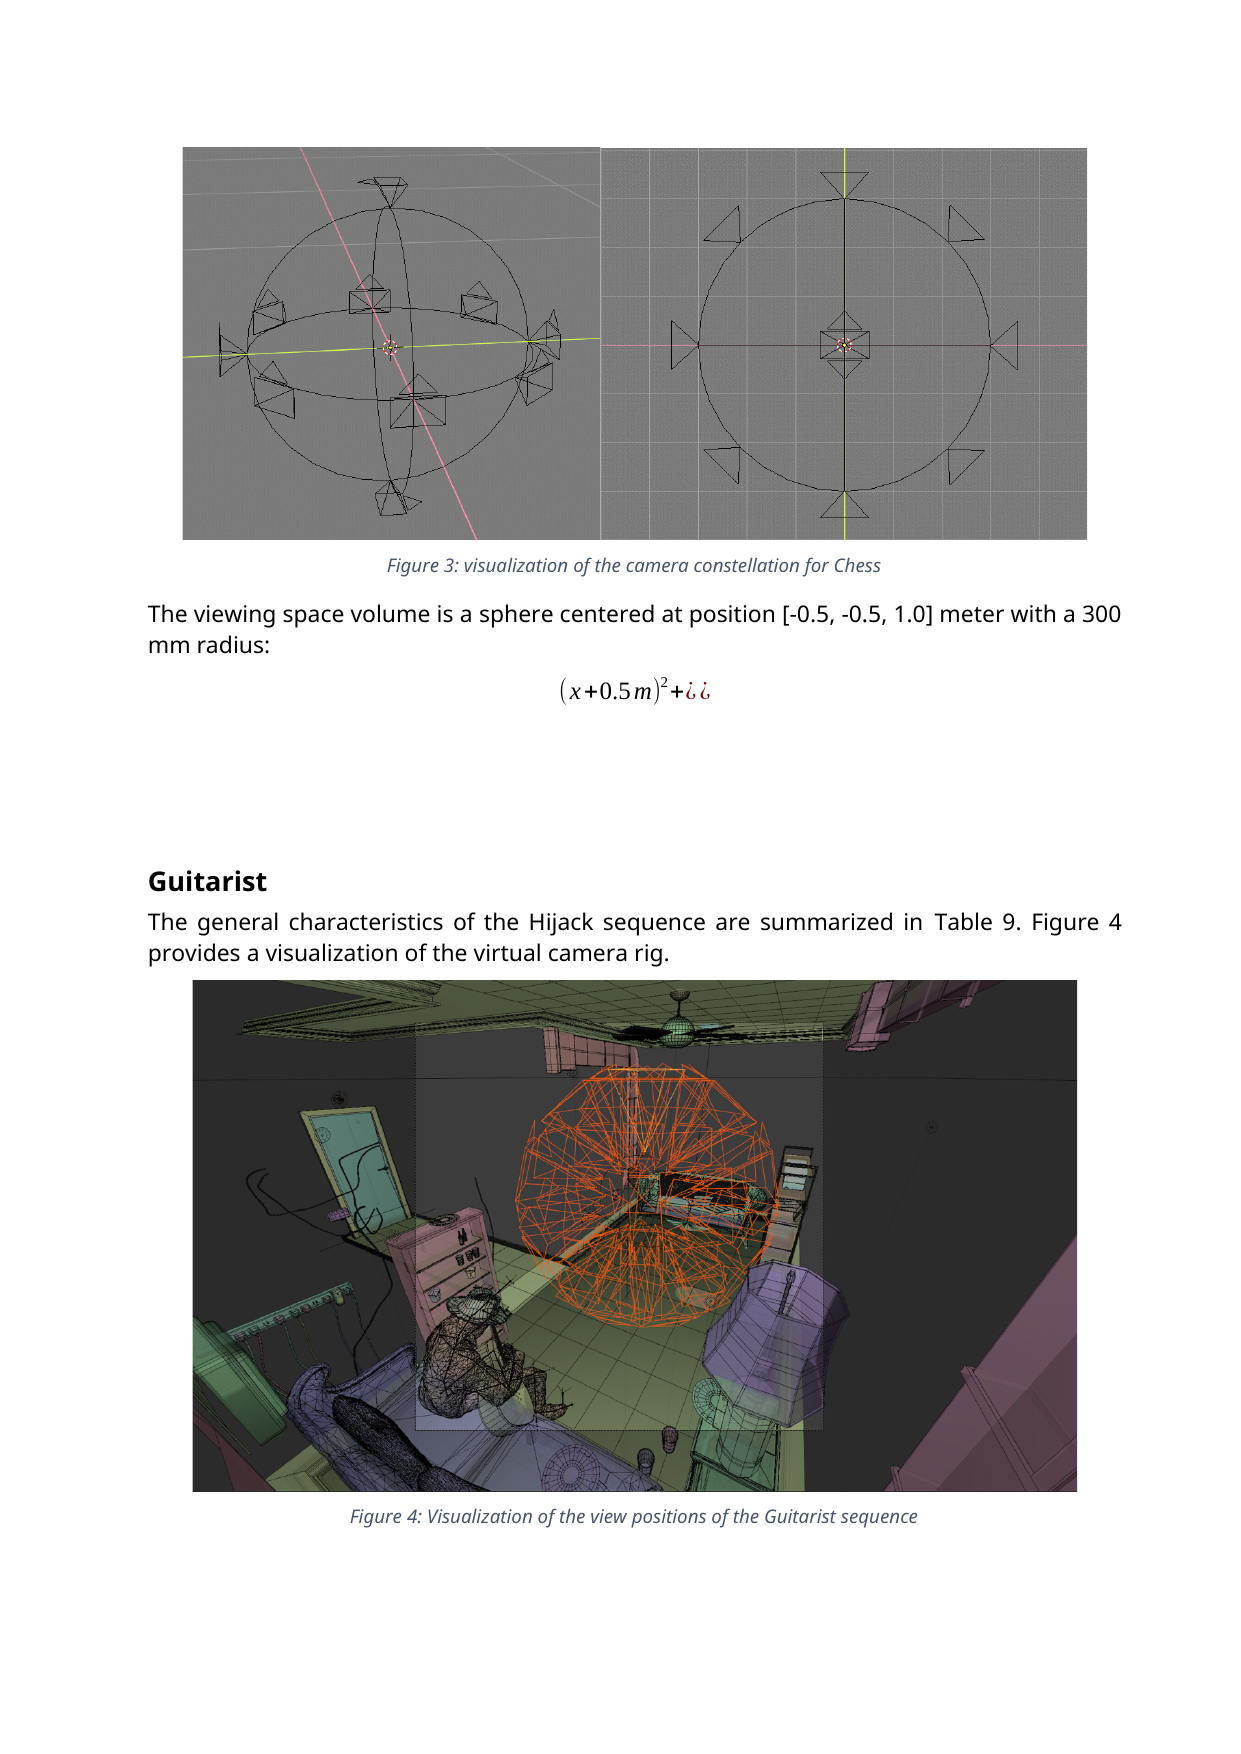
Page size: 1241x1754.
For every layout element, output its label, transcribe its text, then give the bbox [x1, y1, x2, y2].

picture [182, 147, 1088, 540]
text The viewing space volume is a sphere centered at position [-0.5, -0.5, 1.0] meter with a 300 mm radius: [148, 598, 1122, 661]
text Figure 3: visualization of the camera constellation for Chess [148, 552, 1122, 577]
text Guitarist [148, 862, 1122, 899]
text Figure 4: Visualization of the view positions of the Guitarist sequence [148, 1504, 1122, 1529]
text The general characteristics of the Hijack sequence are summarized in Table 9. Figure 4 provides a visualization of the virtual camera rig. [148, 906, 1122, 968]
picture [192, 980, 1078, 1492]
